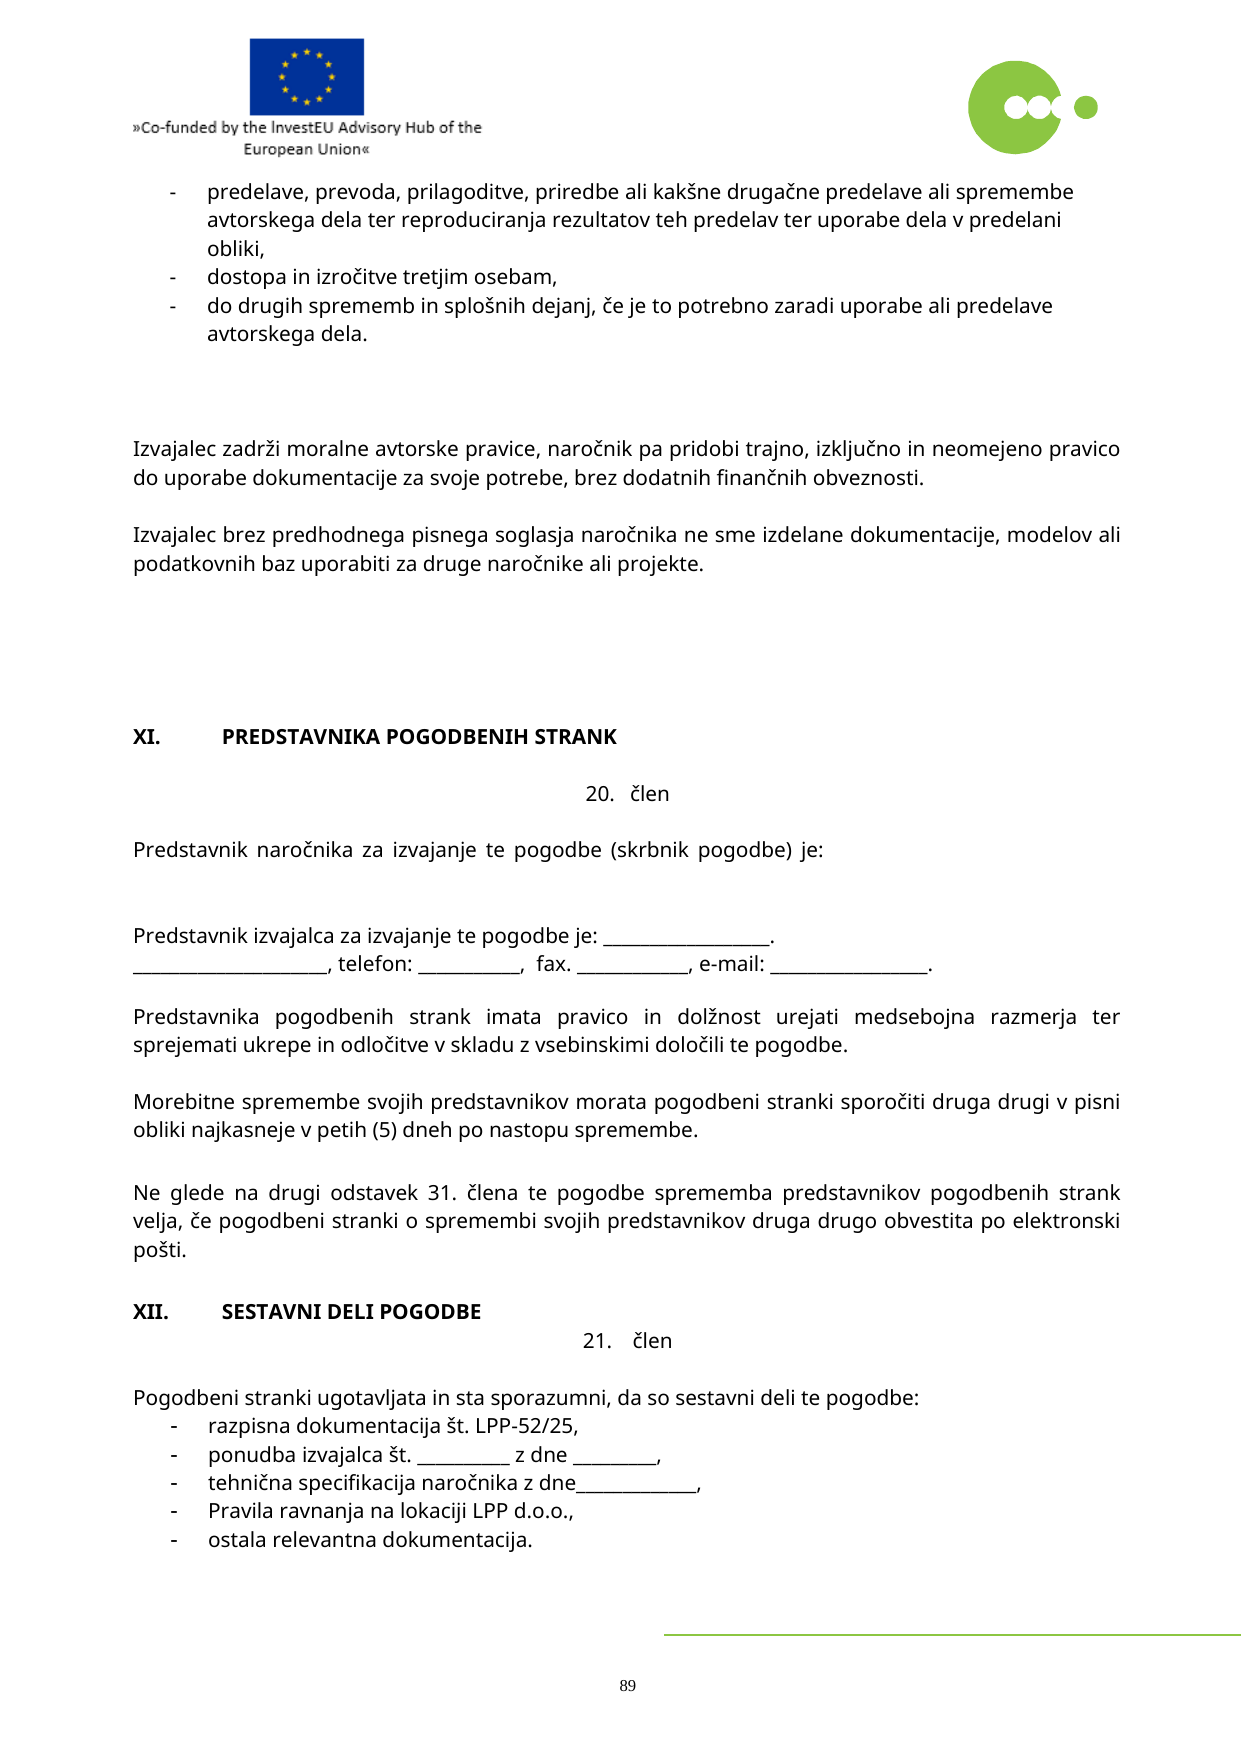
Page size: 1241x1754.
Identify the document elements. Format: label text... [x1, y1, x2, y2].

list razpisna dokumentacija št. LPP-52/25, [170, 1411, 1122, 1440]
list ostala relevantna dokumentacija. [170, 1525, 1122, 1553]
list predelave, prevoda, prilagoditve, priredbe ali kakšne drugačne predelave ali spremembe avtorskega dela ter reproduciranja rezultatov teh predelav ter uporabe dela v predelani obliki, [169, 177, 1122, 262]
list dostopa in izročitve tretjim osebam, [169, 262, 1122, 291]
text Predstavnik naročnika za izvajanje te pogodbe (skrbnik pogodbe) je: Matija Jeras, telefon: 01/582-2434, elektronska pošta: matija.jeras@lpp.si. [133, 836, 1122, 892]
text Izvajalec zadrži moralne avtorske pravice, naročnik pa pridobi trajno, izključno in neomejeno pravico do uporabe dokumentacije za svoje potrebe, brez dodatnih finančnih obveznosti. [133, 434, 1122, 491]
text Morebitne spremembe svojih predstavnikov morata pogodbeni stranki sporočiti druga drugi v pisni obliki najkasneje v petih (5) dneh po nastopu spremembe. [133, 1087, 1122, 1144]
list člen [133, 779, 1122, 807]
list Pravila ravnanja na lokaciji LPP d.o.o., [170, 1497, 1122, 1525]
text Predstavnik izvajalca za izvajanje te pogodbe je: __________________. [133, 921, 1122, 949]
list ponudba izvajalca št. __________ z dne _________, [170, 1440, 1122, 1468]
list SESTAVNI DELI POGODBE [133, 1297, 1122, 1326]
list člen [133, 1326, 1122, 1354]
text Ne glede na drugi odstavek 31. člena te pogodbe sprememba predstavnikov pogodbenih strank velja, če pogodbeni stranki o spremembi svojih predstavnikov druga drugo obvestita po elektronski pošti. [133, 1178, 1122, 1263]
text Predstavnika pogodbenih strank imata pravico in dolžnost urejati medsebojna razmerja ter sprejemati ukrepe in odločitve v skladu z vsebinskimi določili te pogodbe. [133, 1002, 1122, 1059]
list PREDSTAVNIKA POGODBENIH STRANK [133, 722, 1122, 750]
text Izvajalec brez predhodnega pisnega soglasja naročnika ne sme izdelane dokumentacije, modelov ali podatkovnih baz uporabiti za druge naročnike ali projekte. [133, 521, 1122, 577]
picture [132, 24, 485, 160]
list tehnična specifikacija naročnika z dne_____________, [170, 1468, 1122, 1497]
text Pogodbeni stranki ugotavljata in sta sporazumni, da so sestavni deli te pogodbe: [133, 1383, 1122, 1411]
list do drugih sprememb in splošnih dejanj, če je to potrebno zaradi uporabe ali predelave avtorskega dela. [169, 291, 1122, 348]
text _____________________, telefon: ___________, fax. ____________, e-mail: _________________. [133, 949, 1122, 978]
